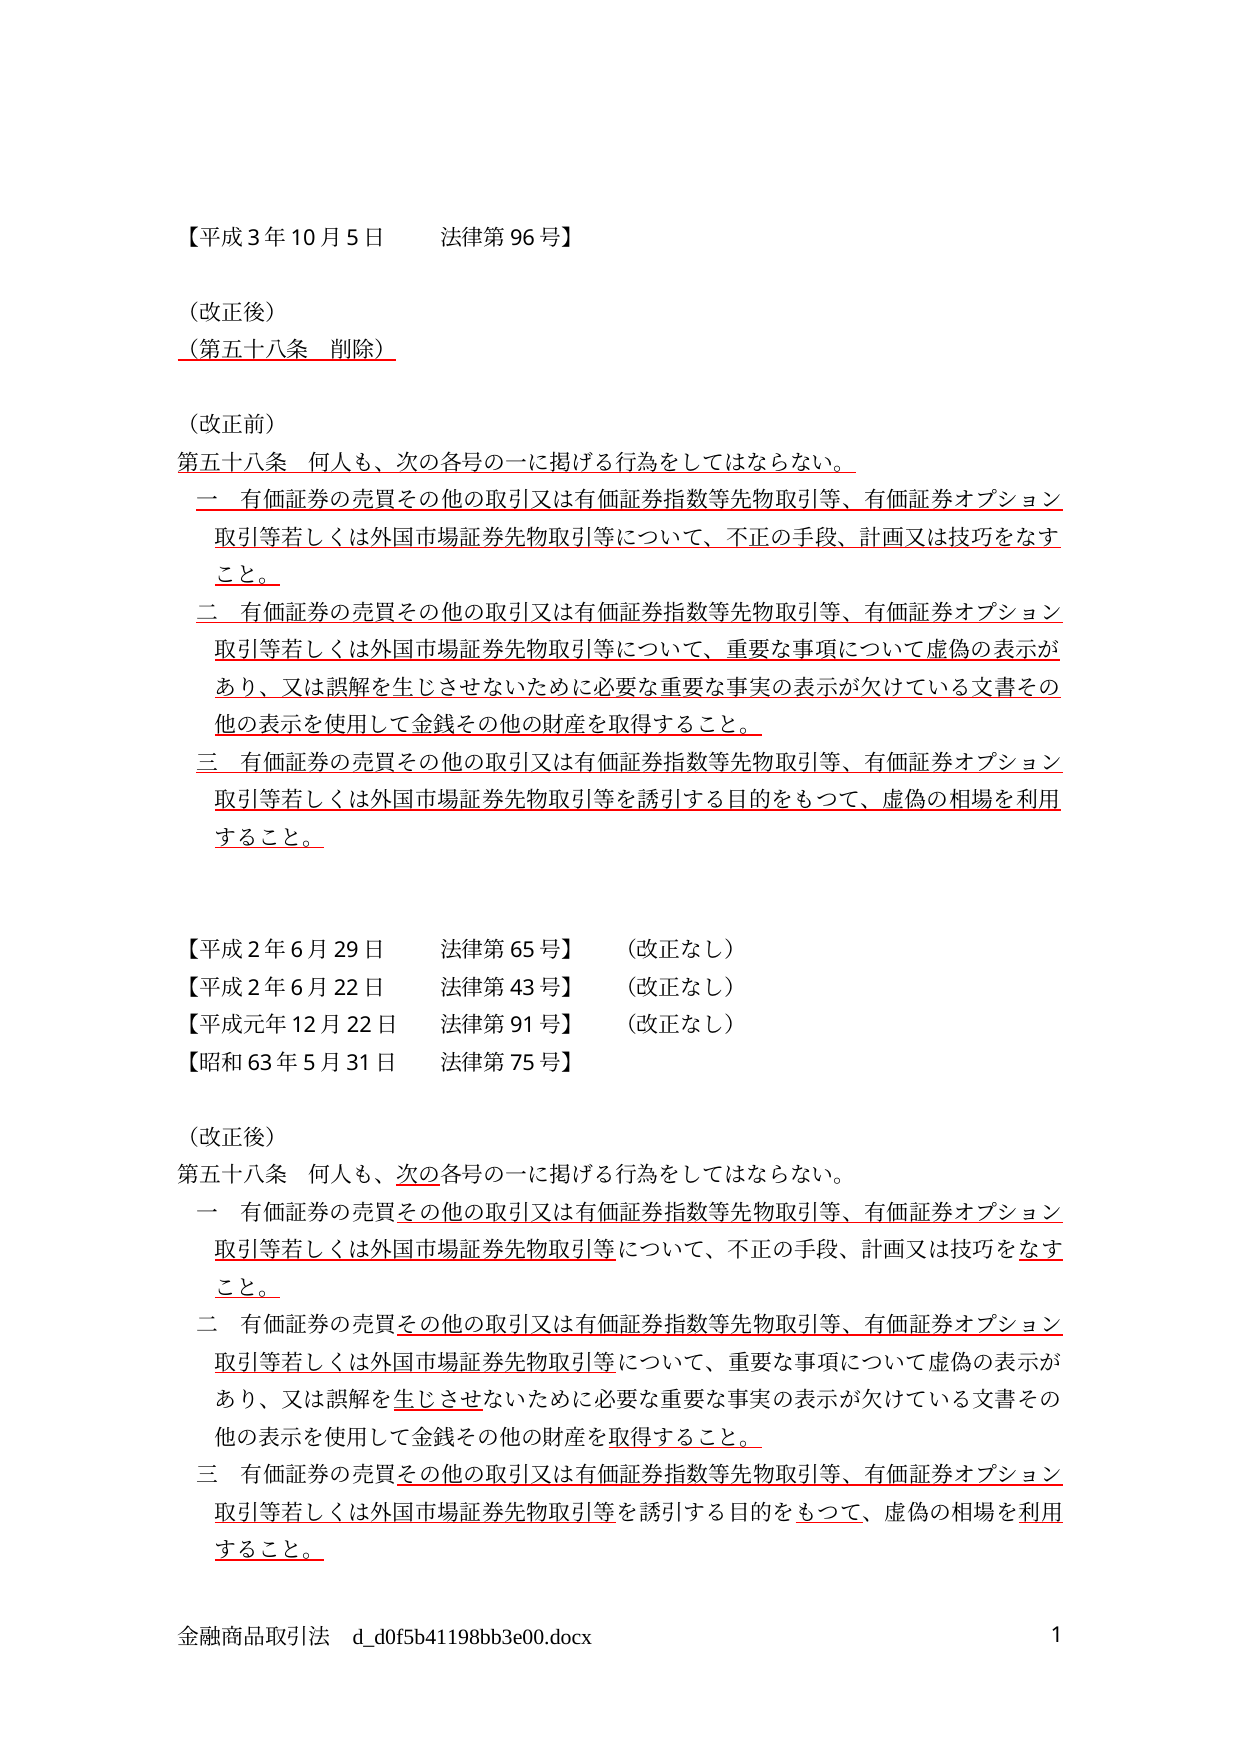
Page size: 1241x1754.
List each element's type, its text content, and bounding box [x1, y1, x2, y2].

text （改正後） [177, 1117, 1063, 1154]
text 二 有価証券の売買その他の取引又は有価証券指数等先物取引等、有価証券オプション取引等若しくは外国市場証券先物取引等について、重要な事項について虚偽の表示があり、又は誤解を生じさせないために必要な重要な事実の表示が欠けている文書その他の表示を使用して金銭その他の財産を取得すること。 [196, 623, 1063, 742]
text 二 有価証券の売買その他の取引又は有価証券指数等先物取引等、有価証券オプション取引等若しくは外国市場証券先物取引等について、重要な事項について虚偽の表示があり、又は誤解を生じさせないために必要な重要な事実の表示が欠けている文書その他の表示を使用して金銭その他の財産を取得すること。 [196, 1304, 1063, 1454]
text 二 有価証券の売買その他の取引又は有価証券指数等先物取引等、有価証券オプション取引等若しくは外国市場証券先物取引等について、重要な事項について虚偽の表示があり、又は誤解を生じさせないために必要な重要な事実の表示が欠けている文書その他の表示を使用して金銭その他の財産を取得すること。 [196, 592, 1063, 622]
text 一 有価証券の売買その他の取引又は有価証券指数等先物取引等、有価証券オプション取引等若しくは外国市場証券先物取引等について、不正の手段、計画又は技巧をなすこと。 [196, 479, 1063, 509]
text 【昭和63年5月31日 法律第75号】 [177, 1042, 1063, 1079]
text 三 有価証券の売買その他の取引又は有価証券指数等先物取引等、有価証券オプション取引等若しくは外国市場証券先物取引等を誘引する目的をもつて、虚偽の相場を利用すること。 [196, 773, 1063, 854]
text 三 有価証券の売買その他の取引又は有価証券指数等先物取引等、有価証券オプション取引等若しくは外国市場証券先物取引等を誘引する目的をもつて、虚偽の相場を利用すること。 [196, 1454, 1063, 1567]
text （第五十八条 削除） [177, 329, 1063, 367]
text 第五十八条 何人も、次の各号の一に掲げる行為をしてはならない。 [177, 442, 1063, 479]
text 【平成元年12月22日 法律第91号】 （改正なし） [177, 1004, 1063, 1042]
text 【平成2年6月22日 法律第43号】 （改正なし） [177, 967, 1063, 1004]
text 一 有価証券の売買その他の取引又は有価証券指数等先物取引等、有価証券オプション取引等若しくは外国市場証券先物取引等について、不正の手段、計画又は技巧をなすこと。 [196, 1192, 1063, 1304]
text 【平成3年10月5日 法律第96号】 [177, 217, 1063, 254]
text 第五十八条 何人も、次の各号の一に掲げる行為をしてはならない。 [177, 1154, 1063, 1192]
text 三 有価証券の売買その他の取引又は有価証券指数等先物取引等、有価証券オプション取引等若しくは外国市場証券先物取引等を誘引する目的をもつて、虚偽の相場を利用すること。 [196, 742, 1063, 772]
text （改正前） [177, 404, 1063, 442]
text （改正後） [177, 292, 1063, 329]
text 【平成2年6月29日 法律第65号】 （改正なし） [177, 929, 1063, 967]
text 一 有価証券の売買その他の取引又は有価証券指数等先物取引等、有価証券オプション取引等若しくは外国市場証券先物取引等について、不正の手段、計画又は技巧をなすこと。 [196, 511, 1063, 592]
